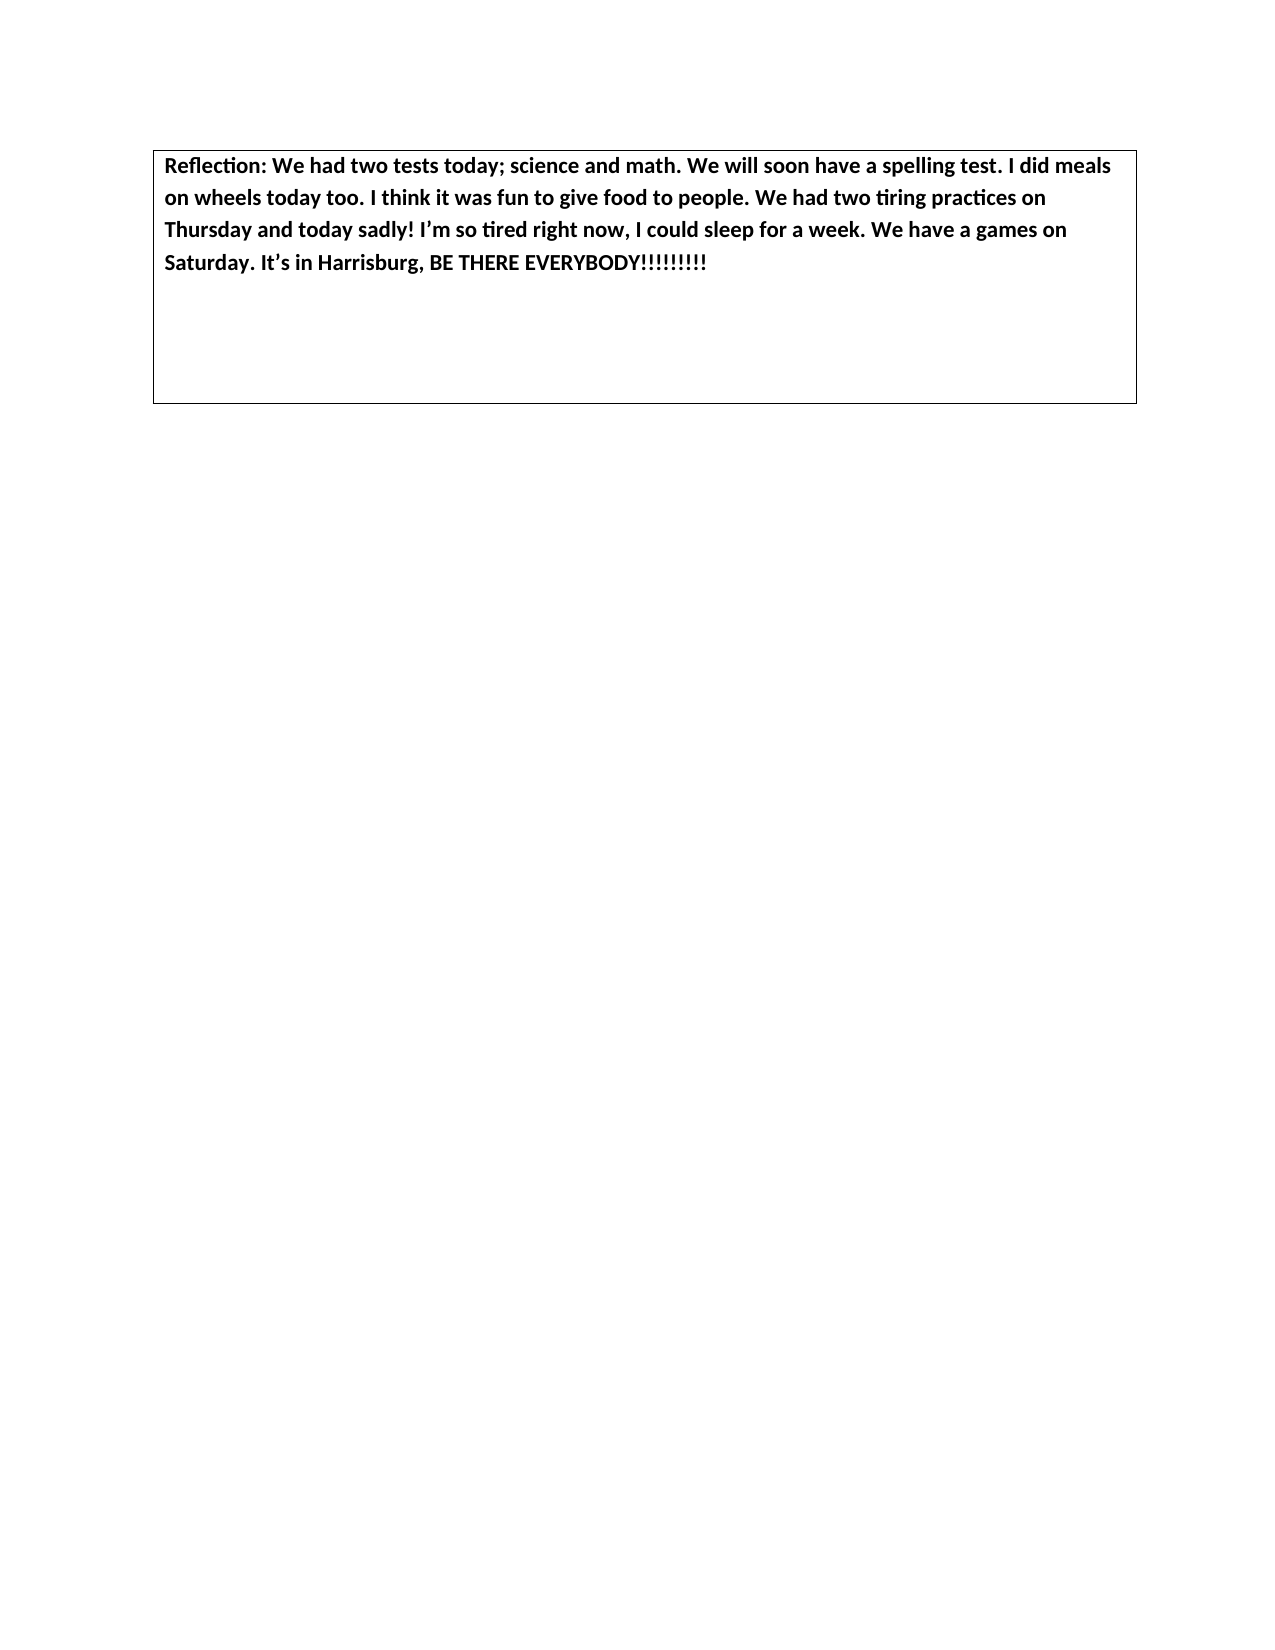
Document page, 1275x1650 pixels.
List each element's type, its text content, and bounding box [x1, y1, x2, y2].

table_cell Reflection: We had two tests today; science and math. We will soon have a spelling test. I did meals on wheels today too. I think it was fun to give food to people. We had two tiring practices on Thursday and today sadly! I’m so tired right now, I could sleep for a week. We have a games on Saturday. It’s in Harrisburg, BE THERE EVERYBODY!!!!!!!!! [154, 151, 1136, 403]
